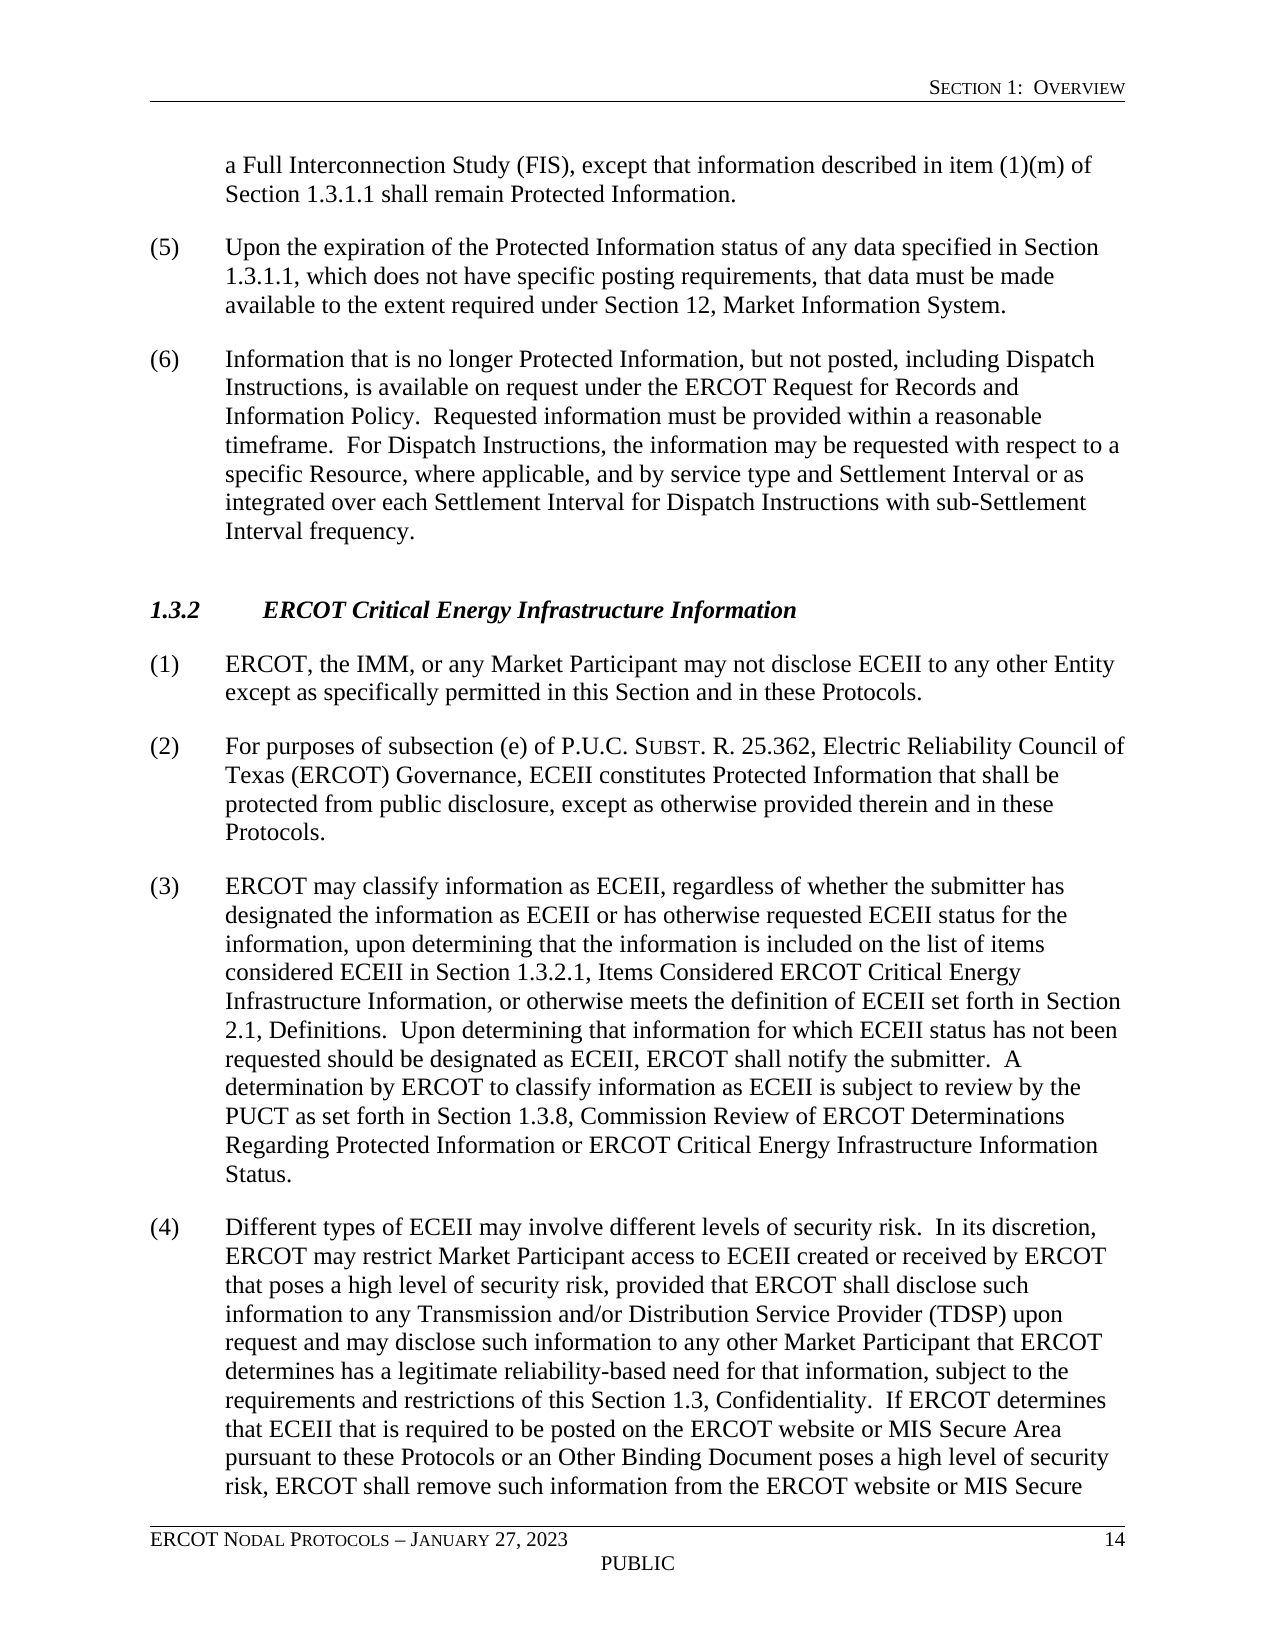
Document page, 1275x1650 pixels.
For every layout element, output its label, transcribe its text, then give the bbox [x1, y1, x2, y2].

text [150, 150, 1125, 207]
text (1) ERCOT, the IMM, or any Market Participant may not disclose ECEII to any other Entity except as specifically permitted in this Section and in these Protocols. [150, 649, 1125, 706]
text (2) For purposes of subsection (e) of P.U.C. Subst. R. 25.362, Electric Reliability Council of Texas (ERCOT) Governance, ECEII constitutes Protected Information that shall be protected from public disclosure, except as otherwise provided therein and in these Protocols. [150, 731, 1125, 846]
text 1.3.2 ERCOT Critical Energy Infrastructure Information [150, 595, 1125, 624]
text (6) Information that is no longer Protected Information, but not posted, including Dispatch Instructions, is available on request under the ERCOT Request for Records and Information Policy. Requested information must be provided within a reasonable timeframe. For Dispatch Instructions, the information may be requested with respect to a specific Resource, where applicable, and by service type and Settlement Interval or as integrated over each Settlement Interval for Dispatch Instructions with sub-Settlement Interval frequency. [150, 344, 1125, 545]
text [150, 1212, 1125, 1500]
text (5) Upon the expiration of the Protected Information status of any data specified in Section 1.3.1.1, which does not have specific posting requirements, that data must be made available to the extent required under Section 12, Market Information System. [150, 232, 1125, 319]
text (3) ERCOT may classify information as ECEII, regardless of whether the submitter has designated the information as ECEII or has otherwise requested ECEII status for the information, upon determining that the information is included on the list of items considered ECEII in Section 1.3.2.1, Items Considered ERCOT Critical Energy Infrastructure Information, or otherwise meets the definition of ECEII set forth in Section 2.1, Definitions. Upon determining that information for which ECEII status has not been requested should be designated as ECEII, ERCOT shall notify the submitter. A determination by ERCOT to classify information as ECEII is subject to review by the PUCT as set forth in Section 1.3.8, Commission Review of ERCOT Determinations Regarding Protected Information or ERCOT Critical Energy Infrastructure Information Status. [150, 871, 1125, 1187]
